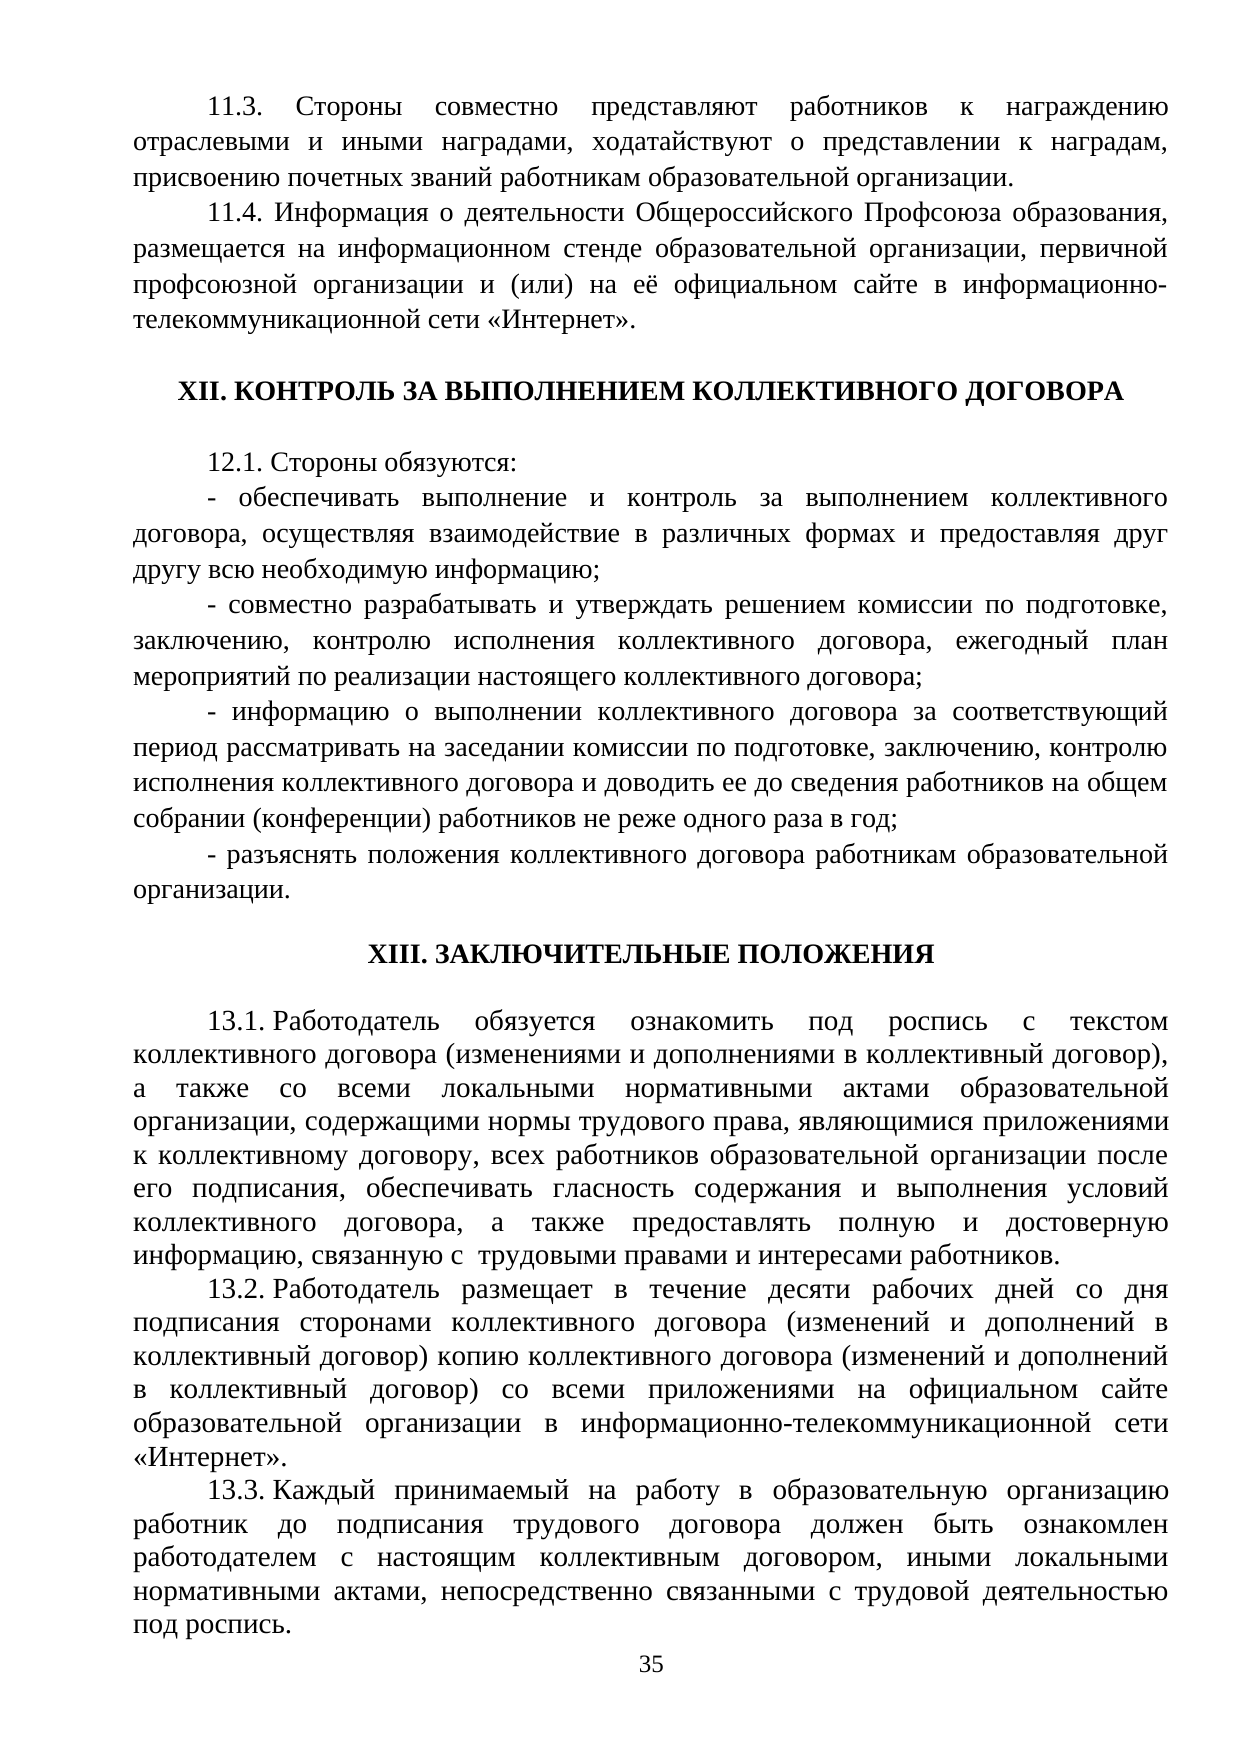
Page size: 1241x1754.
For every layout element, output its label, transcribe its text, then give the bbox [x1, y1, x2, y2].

text 11.3. Стороны совместно представляют работников к награждению отраслевыми и иными наградами, ходатайствуют о представлении к наградам, присвоению почетных званий работникам образовательной организации. [133, 89, 1169, 192]
text - совместно разрабатывать и утверждать решением комиссии по подготовке, заключению, контролю исполнения коллективного договора, ежегодный план мероприятий по реализации настоящего коллективного договора; [133, 587, 1169, 691]
text - информацию о выполнении коллективного договора за соответствующий период рассматривать на заседании комиссии по подготовке, заключению, контролю исполнения коллективного договора и доводить ее до сведения работников на общем собрании (конференции) работников не реже одного раза в год; [133, 694, 1169, 833]
text ХIII. ЗАКЛЮЧИТЕЛЬНЫЕ ПОЛОЖЕНИЯ [133, 937, 1169, 969]
text XII. КОНТРОЛЬ ЗА ВЫПОЛНЕНИЕМ КОЛЛЕКТИВНОГО ДОГОВОРА [133, 374, 1169, 406]
text - обеспечивать выполнение и контроль за выполнением коллективного договора, осуществляя взаимодействие в различных формах и предоставляя друг другу всю необходимую информацию; [133, 481, 1169, 584]
text 12.1. Стороны обязуются: [133, 445, 1169, 477]
text 13.2. Работодатель размещает в течение десяти рабочих дней со дня подписания сторонами коллективного договора (изменений и дополнений в коллективный договор) копию коллективного договора (изменений и дополнений в коллективный договор) со всеми приложениями на официальном сайте образовательной организации в информационно-телекоммуникационной сети «Интернет». [133, 1271, 1169, 1472]
text - разъяснять положения коллективного договора работникам образовательной организации. [133, 837, 1169, 905]
text 11.4. Информация о деятельности Общероссийского Профсоюза образования, размещается на информационном стенде образовательной организации, первичной профсоюзной организации и (или) на её официальном сайте в информационно-телекоммуникационной сети «Интернет». [133, 196, 1169, 335]
text 13.3. Каждый принимаемый на работу в образовательную организацию работник до подписания трудового договора должен быть ознакомлен работодателем с настоящим коллективным договором, иными локальными нормативными актами, непосредственно связанными с трудовой деятельностью под роспись. [133, 1472, 1169, 1640]
text 13.1. Работодатель обязуется ознакомить под роспись с текстом коллективного договора (изменениями и дополнениями в коллективный договор), а также со всеми локальными нормативными актами образовательной организации, содержащими нормы трудового права, являющимися приложениями к коллективному договору, всех работников образовательной организации после его подписания, обеспечивать гласность содержания и выполнения условий коллективного договора, а также предоставлять полную и достоверную информацию, связанную с трудовыми правами и интересами работников. [133, 1003, 1169, 1271]
